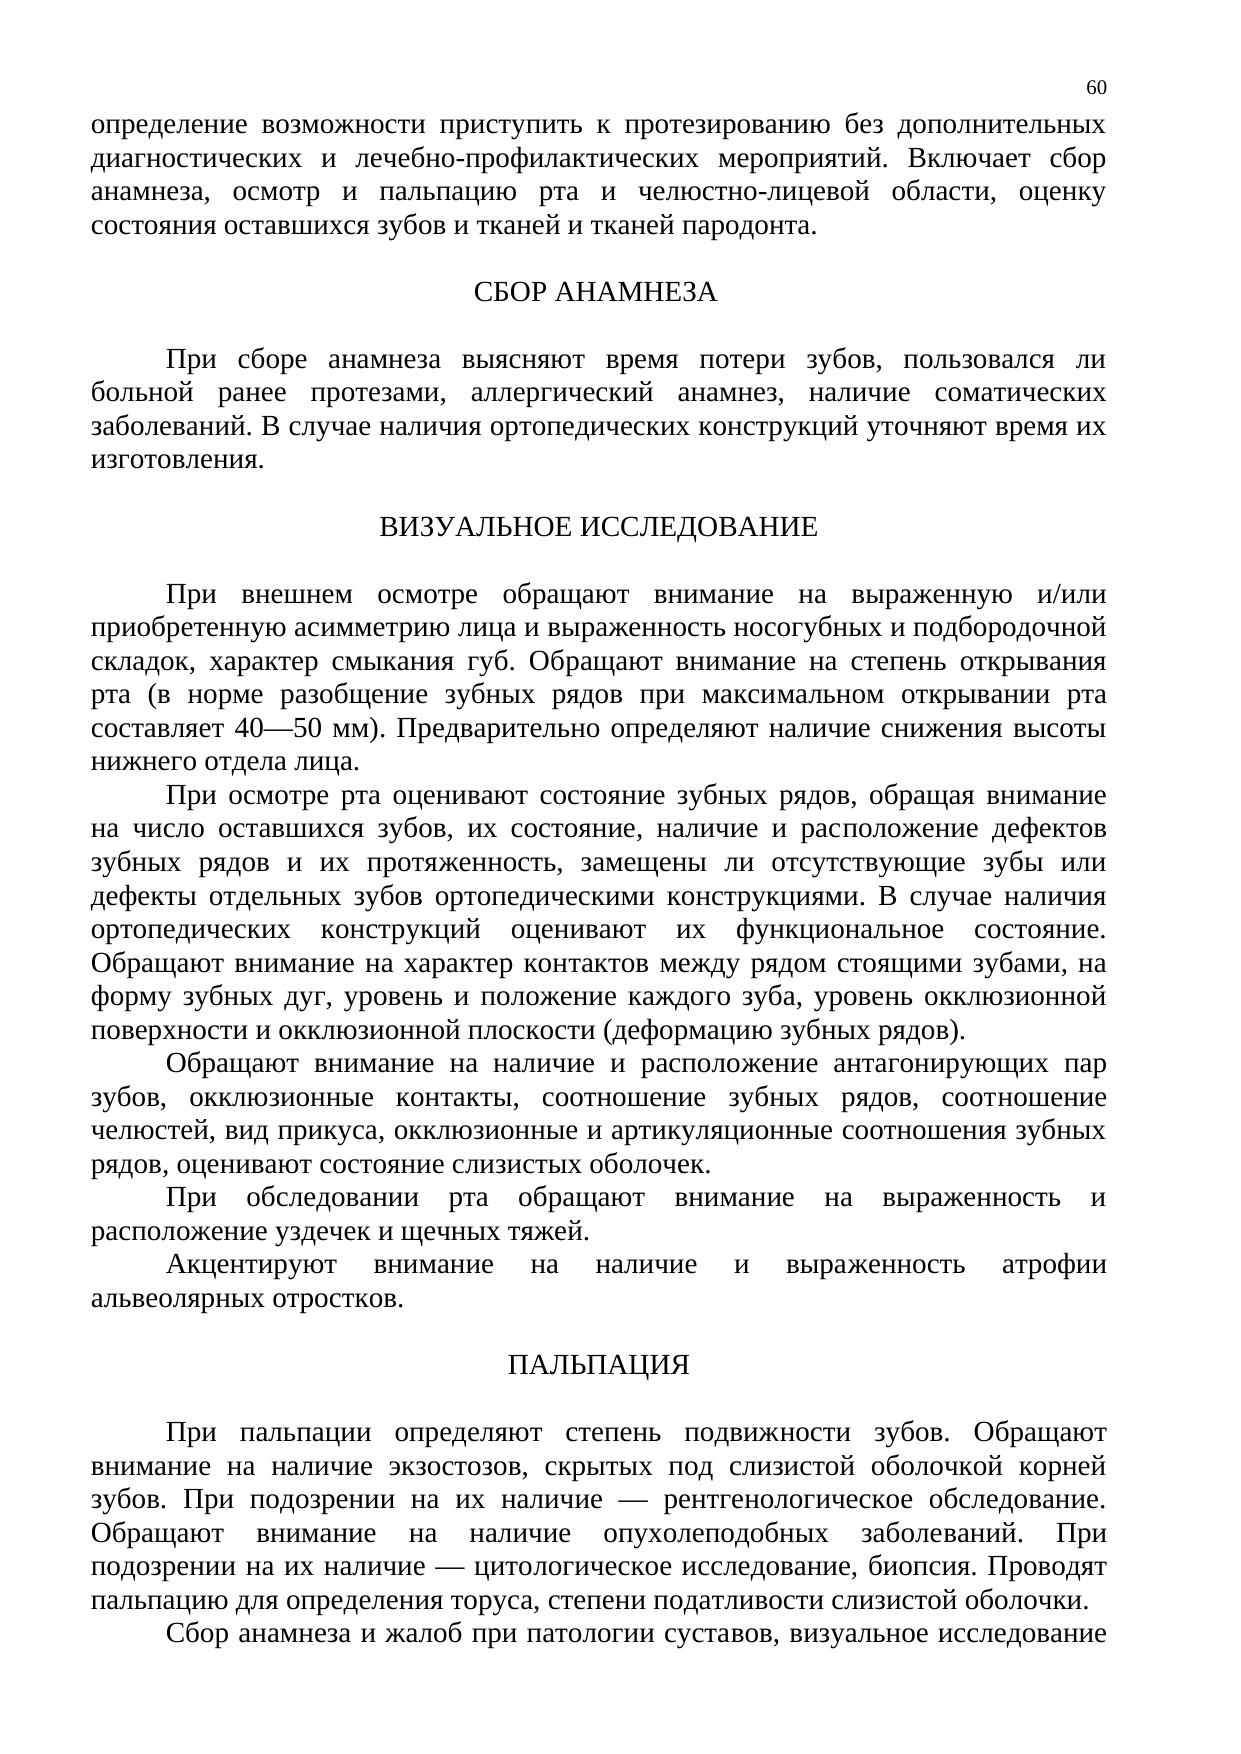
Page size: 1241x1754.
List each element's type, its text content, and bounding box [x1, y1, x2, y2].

text При пальпации определяют степень подвижности зубов. Обращают внимание на наличие экзостозов, скрытых под слизистой оболочкой корней зубов. При подозрении на их наличие — рентгенологическое обследование. Обращают внимание на наличие опухолеподобных заболеваний. При подозрении на их наличие — цитологическое исследование, биопсия. Проводят пальпацию для определения торуса, степени податливости слизистой оболочки. [91, 1414, 1107, 1616]
text ПАЛЬПАЦИЯ [91, 1347, 1107, 1381]
text При обследовании рта обращают внимание на выраженность и расположение уздечек и щечных тяжей. [91, 1179, 1107, 1247]
text При сборе анамнеза выясняют время потери зубов, пользовался ли больной ранее протезами, аллергический анамнез, наличие соматических заболеваний. В случае наличия ортопедических конструкций уточняют время их изготовления. [91, 341, 1107, 475]
text СБОР АНАМНЕЗА [91, 274, 1101, 307]
text Акцентируют внимание на наличие и выраженность атрофии альвеолярных отростков. [91, 1247, 1107, 1314]
text При внешнем осмотре обращают внимание на выраженную и/или приобретенную асимметрию лица и выраженность носогубных и подбородочной складок, характер смыкания губ. Обращают внимание на степень открывания рта (в норме разобщение зубных рядов при максимальном открывании рта составляет 40—50 мм). Предварительно определяют наличие снижения высоты нижнего отдела лица. [91, 576, 1107, 777]
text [91, 106, 1107, 240]
text Обращают внимание на наличие и расположение антагонирующих пар зубов, окклюзионные контакты, соотношение зубных рядов, соотношение челюстей, вид прикуса, окклюзионные и артикуляционные соотношения зубных рядов, оценивают состояние слизистых оболочек. [91, 1045, 1107, 1179]
text ВИЗУАЛЬНОЕ ИССЛЕДОВАНИЕ [91, 509, 1107, 542]
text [91, 1616, 1107, 1649]
text При осмотре рта оценивают состояние зубных рядов, обращая внимание на число оставшихся зубов, их состояние, наличие и расположение дефектов зубных рядов и их протяженность, замещены ли отсутствующие зубы или дефекты отдельных зубов ортопедическими конструкциями. В случае наличия ортопедических конструкций оценивают их функциональное состояние. Обращают внимание на характер контактов между рядом стоящими зубами, на форму зубных дуг, уровень и положение каждого зуба, уровень окклюзионной поверхности и окклюзионной плоскости (деформацию зубных рядов). [91, 777, 1107, 1045]
